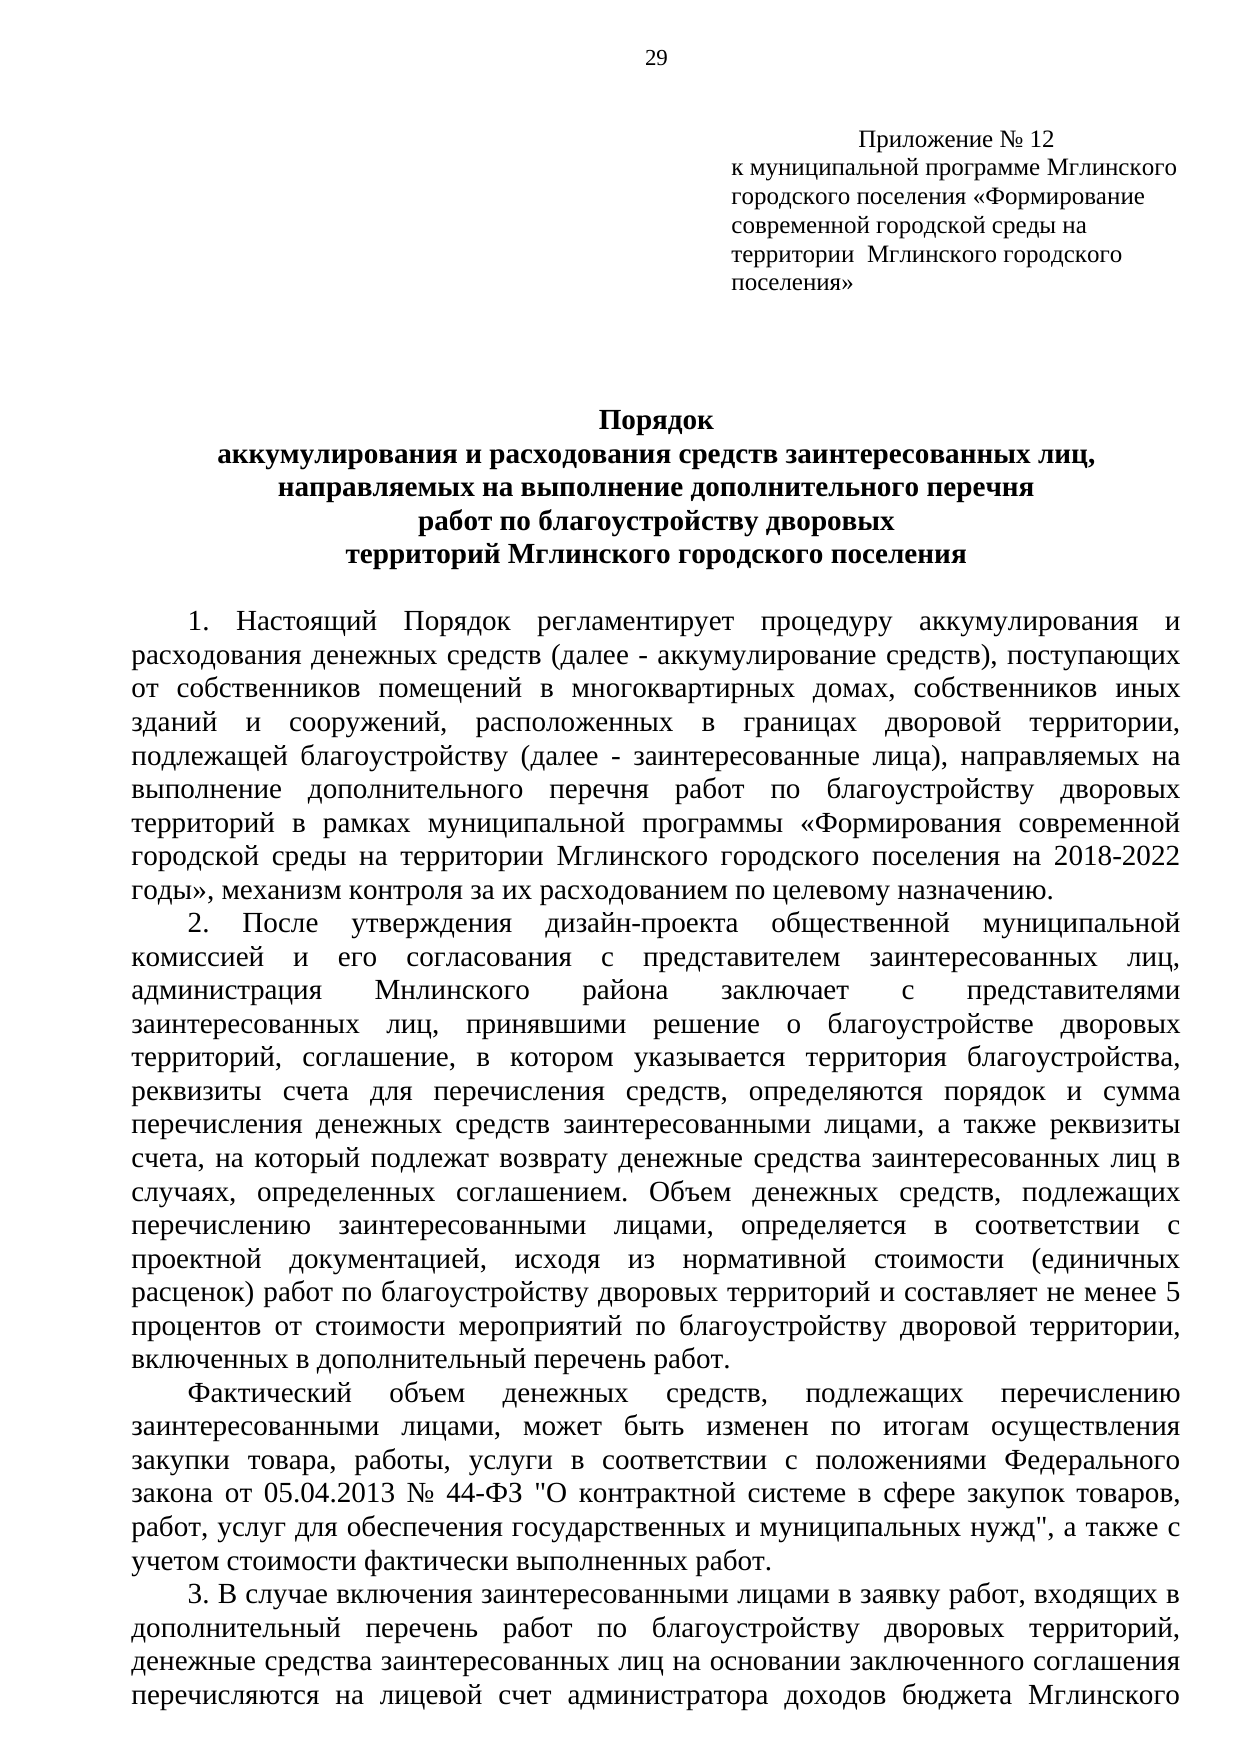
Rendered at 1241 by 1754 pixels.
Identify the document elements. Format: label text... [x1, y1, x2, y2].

text Приложение № 12 [731, 124, 1181, 152]
title работ по благоустройству дворовых [131, 503, 1181, 536]
title территорий Мглинского городского поселения [131, 536, 1181, 570]
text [131, 1576, 1181, 1710]
text 1. Настоящий Порядок регламентирует процедуру аккумулирования и расходования денежных средств (далее - аккумулирование средств), поступающих от собственников помещений в многоквартирных домах, собственников иных зданий и сооружений, расположенных в границах дворовой территории, подлежащей благоустройству (далее - заинтересованные лица), направляемых на выполнение дополнительного перечня работ по благоустройству дворовых территорий в рамках муниципальной программы «Формирования современной городской среды на территории Мглинского городского поселения на 2018-2022 годы», механизм контроля за их расходованием по целевому назначению. [131, 603, 1181, 905]
title аккумулирования и расходования средств заинтересованных лиц, направляемых на выполнение дополнительного перечня [131, 436, 1181, 503]
text к муниципальной программе Мглинского городского поселения «Формирование современной городской среды на территории Мглинского городского поселения» [731, 152, 1181, 296]
title Порядок [131, 402, 1181, 436]
text 2. После утверждения дизайн-проекта общественной муниципальной комиссией и его согласования с представителем заинтересованных лиц, администрация Мнлинского района заключает с представителями заинтересованных лиц, принявшими решение о благоустройстве дворовых территорий, соглашение, в котором указывается территория благоустройства, реквизиты счета для перечисления средств, определяются порядок и сумма перечисления денежных средств заинтересованными лицами, а также реквизиты счета, на который подлежат возврату денежные средства заинтересованных лиц в случаях, определенных соглашением. Объем денежных средств, подлежащих перечислению заинтересованными лицами, определяется в соответствии с проектной документацией, исходя из нормативной стоимости (единичных расценок) работ по благоустройству дворовых территорий и составляет не менее 5 процентов от стоимости мероприятий по благоустройству дворовой территории, включенных в дополнительный перечень работ. [131, 905, 1181, 1375]
text Фактический объем денежных средств, подлежащих перечислению заинтересованными лицами, может быть изменен по итогам осуществления закупки товара, работы, услуги в соответствии с положениями Федерального закона от 05.04.2013 № 44-ФЗ "О контрактной системе в сфере закупок товаров, работ, услуг для обеспечения государственных и муниципальных нужд", а также с учетом стоимости фактически выполненных работ. [131, 1375, 1181, 1576]
